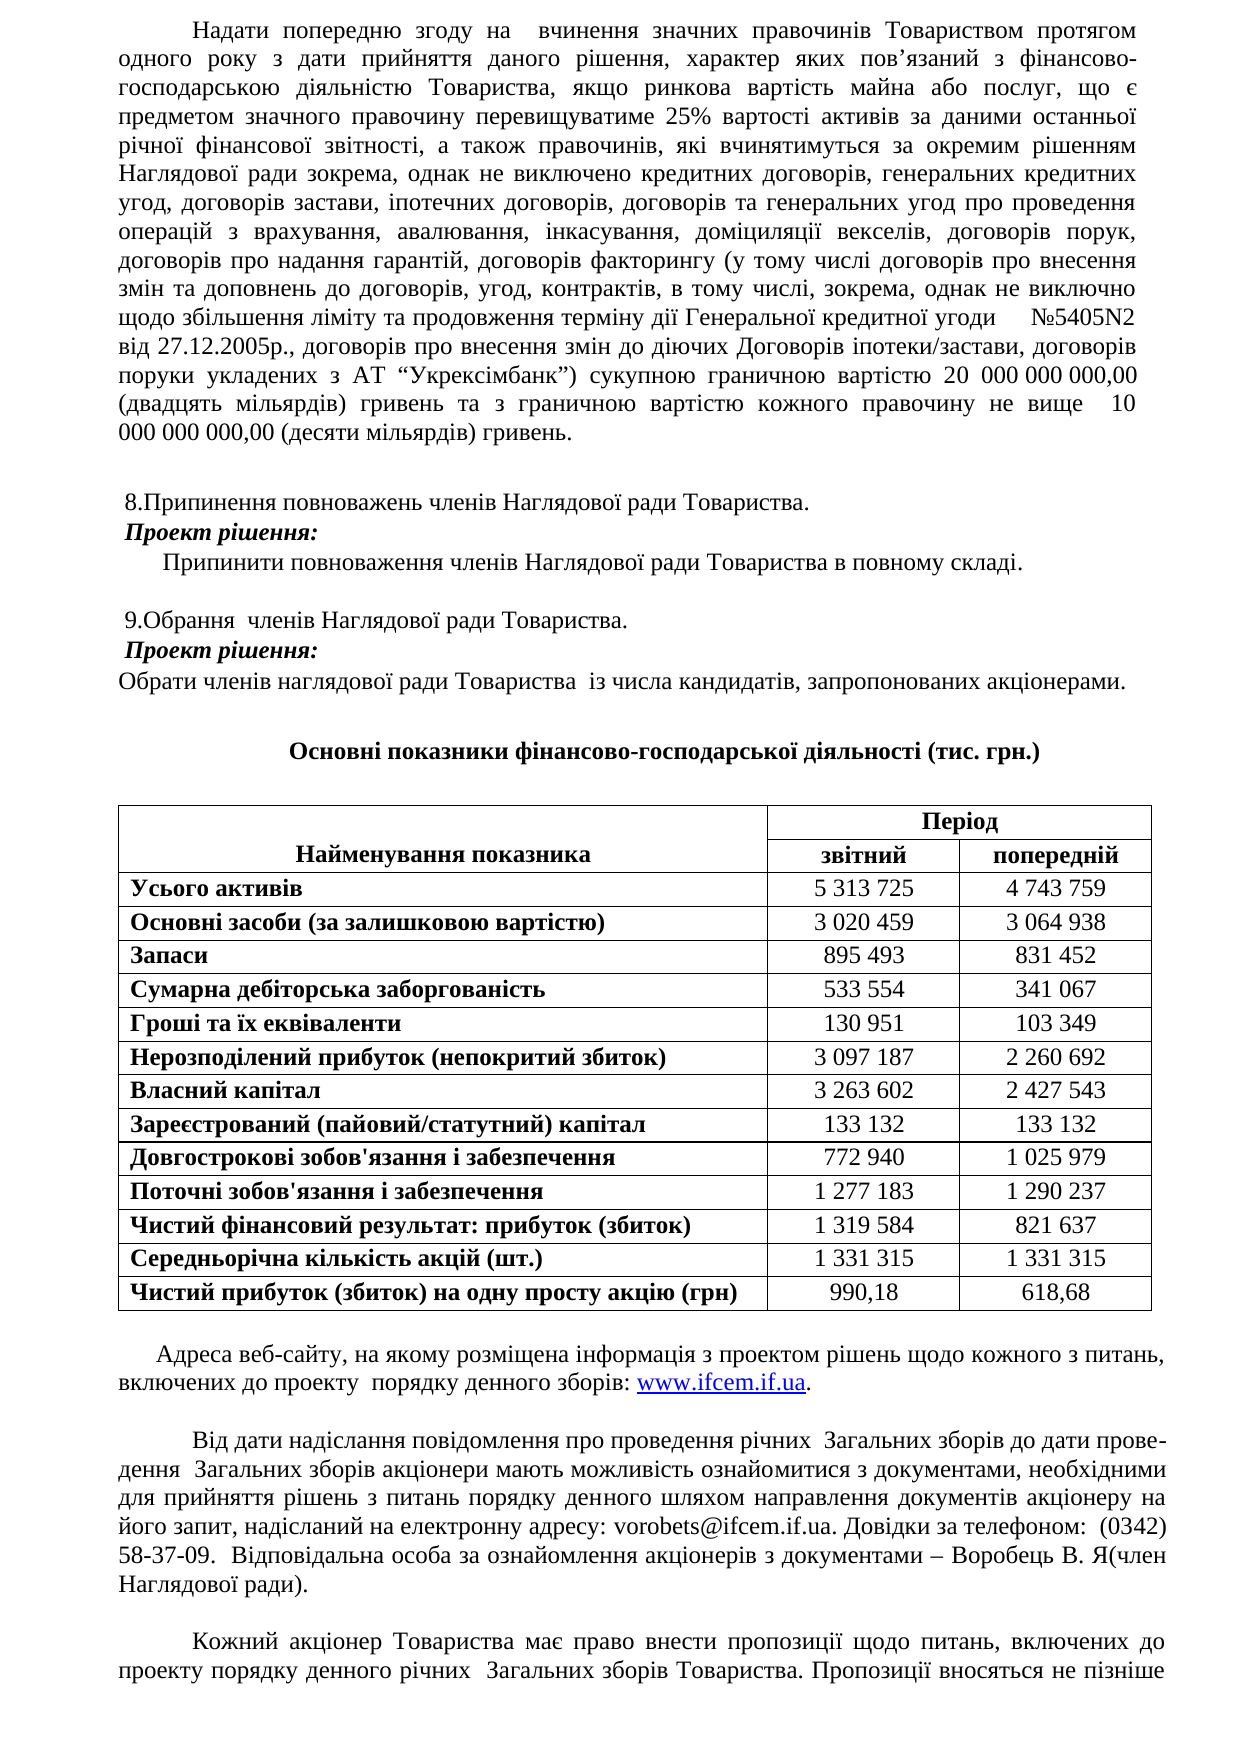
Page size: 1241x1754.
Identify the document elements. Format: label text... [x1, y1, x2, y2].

table_cell Поточні зобов'язання і забезпечення [119, 1176, 767, 1209]
table_cell 2 427 543 [960, 1075, 1151, 1108]
table_header Період [768, 806, 1151, 839]
table_cell 1 319 584 [768, 1210, 959, 1242]
table_cell 133 132 [960, 1109, 1151, 1141]
table_cell Середньорічна кількість акцій (шт.) [119, 1244, 767, 1276]
text Надати попередню згоду на вчинення значних правочинів Товариством протягом одного року з дати прийняття даного рішення, характер яких пов’язаний з фінансово-господарською діяльністю Товариства, якщо ринкова вартість майна або послуг, що є предметом значного правочину перевищуватиме 25% вартості активів за даними останньої річної фінансової звітності, а також правочинів, які вчинятимуться за окремим рішенням Наглядової ради зокрема, однак не виключено кредитних договорів, генеральних кредитних угод, договорів застави, іпотечних договорів, договорів та генеральних угод про проведення операцій з врахування, авалювання, інкасування, доміциляції векселів, договорів порук, договорів про надання гарантій, договорів факторингу (у тому числі договорів про внесення змін та доповнень до договорів, угод, контрактів, в тому числі, зокрема, однак не виключно щодо збільшення ліміту та продовження терміну дії Генеральної кредитної угоди №5405N2 від 27.12.2005р., договорів про внесення змін до діючих Договорів іпотеки/застави, договорів поруки укладених з АТ “Укрексімбанк”) сукупною граничною вартістю 20 000 000 000,00 (двадцять мільярдів) гривень та з граничною вартістю кожного правочину не вище 10 000 000 000,00 (десяти мільярдів) гривень. [118, 15, 1137, 446]
table_cell 2 260 692 [960, 1042, 1151, 1074]
table_cell 3 263 602 [768, 1075, 959, 1108]
table_cell 990,18 [768, 1277, 959, 1310]
table_cell Сумарна дебіторська заборгованість [119, 974, 767, 1007]
table_cell 1 331 315 [768, 1244, 959, 1276]
table_cell 1 277 183 [768, 1176, 959, 1209]
table_cell Зареєстрований (пайовий/статутний) капітал [119, 1109, 767, 1141]
table_cell 341 067 [960, 974, 1151, 1007]
table_cell 821 637 [960, 1210, 1151, 1242]
table_cell 1 025 979 [960, 1143, 1151, 1175]
text Основні показники фінансово-господарської діяльності (тис. грн.) [118, 736, 1137, 764]
table_cell 133 132 [768, 1109, 959, 1141]
table_cell 103 349 [960, 1008, 1151, 1041]
text Проект рішення: [124, 635, 1167, 664]
table_cell Чистий прибуток (збиток) на одну просту акцію (грн) [119, 1277, 767, 1310]
table_cell Усього активів [119, 873, 767, 906]
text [118, 1626, 1167, 1684]
table_cell 831 452 [960, 941, 1151, 973]
table_cell Довгострокові зобов'язання і забезпечення [119, 1143, 767, 1175]
table_cell 3 064 938 [960, 907, 1151, 939]
text Припинити повноваження членів Наглядової ради Товариства в повному складі. [148, 547, 1155, 576]
table_cell Гроші та їх еквіваленти [119, 1008, 767, 1041]
table_cell 1 290 237 [960, 1176, 1151, 1209]
table_cell 5 313 725 [768, 873, 959, 906]
text Адреса веб-сайту, на якому розміщена інформація з проектом рішень щодо кожного з питань, включених до проекту порядку денного зборів: www.ifcem.if.ua. [118, 1339, 1167, 1396]
table_cell 4 743 759 [960, 873, 1151, 906]
text 8.Припинення повноважень членів Наглядової ради Товариства. [124, 487, 1167, 515]
table_cell 3 020 459 [768, 907, 959, 939]
table_cell Запаси [119, 941, 767, 973]
table_cell звітний [768, 840, 959, 872]
table_cell Основні засоби (за залишковою вартістю) [119, 907, 767, 939]
table_cell попередній [960, 840, 1151, 872]
table_cell Нерозподілений прибуток (непокритий збиток) [119, 1042, 767, 1074]
table_cell Чистий фінансовий результат: прибуток (збиток) [119, 1210, 767, 1242]
table_cell 618,68 [960, 1277, 1151, 1310]
text Від дати надіслання повідомлення про проведення річних Загальних зборів до дати проведення Загальних зборів акціонери мають можливість ознайомитися з документами, необхідними для прийняття рішень з питань порядку денного шляхом направлення документів акціонеру на його запит, надісланий на електронну адресу: vorobets@ifcem.if.ua. Довідки за телефоном: (0342) 58-37-09. Відповідальна особа за ознайомлення акціонерів з документами – Воробець В. Я(член Наглядової ради). [118, 1425, 1167, 1597]
table_cell 3 097 187 [768, 1042, 959, 1074]
text Проект рішення: [124, 517, 1167, 546]
table_cell 130 951 [768, 1008, 959, 1041]
text Обрати членів наглядової ради Товариства із числа кандидатів, запропонованих акціонерами. [118, 666, 1155, 694]
table_cell 533 554 [768, 974, 959, 1007]
table_header Найменування показника [119, 806, 767, 872]
table_cell 1 331 315 [960, 1244, 1151, 1276]
table_cell 772 940 [768, 1143, 959, 1175]
text 9.Обрання членів Наглядової ради Товариства. [124, 605, 1167, 634]
table_cell Власний капітал [119, 1075, 767, 1108]
table_cell 895 493 [768, 941, 959, 973]
